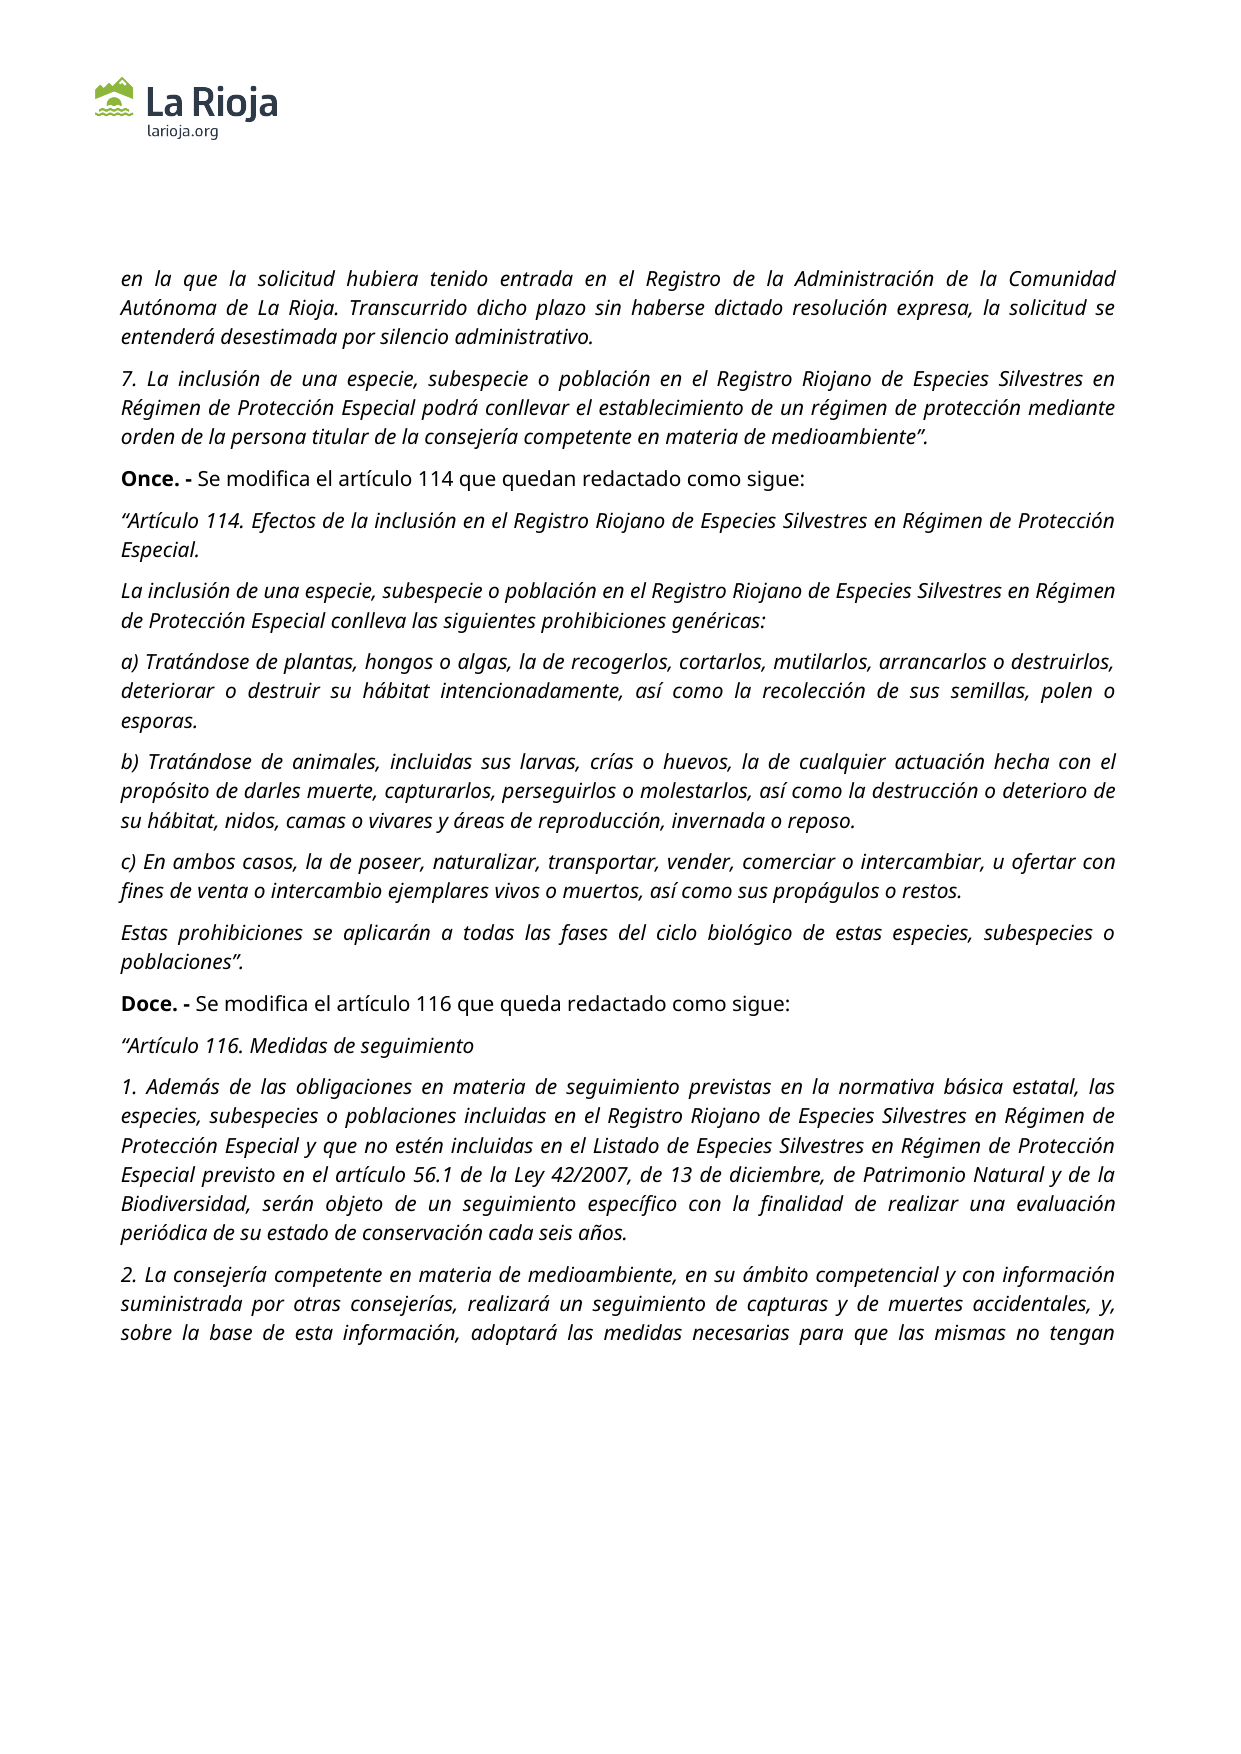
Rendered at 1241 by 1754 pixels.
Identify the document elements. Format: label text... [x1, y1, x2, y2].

text c) En ambos casos, la de poseer, naturalizar, transportar, vender, comerciar o intercambiar, u ofertar con fines de venta o intercambio ejemplares vivos o muertos, así como sus propágulos o restos. [121, 846, 1120, 905]
text b) Tratándose de animales, incluidas sus larvas, crías o huevos, la de cualquier actuación hecha con el propósito de darles muerte, capturarlos, perseguirlos o molestarlos, así como la destrucción o deterioro de su hábitat, nidos, camas o vivares y áreas de reproducción, invernada o reposo. [121, 746, 1120, 834]
text Estas prohibiciones se aplicarán a todas las fases del ciclo biológico de estas especies, subespecies o poblaciones”. [121, 917, 1120, 976]
text “Artículo 116. Medidas de seguimiento [121, 1030, 1120, 1059]
text 7. La inclusión de una especie, subespecie o población en el Registro Riojano de Especies Silvestres en Régimen de Protección Especial podrá conllevar el establecimiento de un régimen de protección mediante orden de la persona titular de la consejería competente en materia de medioambiente”. [121, 363, 1120, 451]
text “Artículo 114. Efectos de la inclusión en el Registro Riojano de Especies Silvestres en Régimen de Protección Especial. [121, 505, 1120, 563]
text La inclusión de una especie, subespecie o población en el Registro Riojano de Especies Silvestres en Régimen de Protección Especial conlleva las siguientes prohibiciones genéricas: [121, 576, 1120, 634]
text Doce. - Se modifica el artículo 116 que queda redactado como sigue: [121, 988, 1120, 1017]
text a) Tratándose de plantas, hongos o algas, la de recogerlos, cortarlos, mutilarlos, arrancarlos o destruirlos, deteriorar o destruir su hábitat intencionadamente, así como la recolección de sus semillas, polen o esporas. [121, 646, 1120, 734]
picture [2, 0, 1241, 235]
text 1. Además de las obligaciones en materia de seguimiento previstas en la normativa básica estatal, las especies, subespecies o poblaciones incluidas en el Registro Riojano de Especies Silvestres en Régimen de Protección Especial y que no estén incluidas en el Listado de Especies Silvestres en Régimen de Protección Especial previsto en el artículo 56.1 de la Ley 42/2007, de 13 de diciembre, de Patrimonio Natural y de la Biodiversidad, serán objeto de un seguimiento específico con la finalidad de realizar una evaluación periódica de su estado de conservación cada seis años. [121, 1071, 1120, 1246]
text Once. - Se modifica el artículo 114 que quedan redactado como sigue: [121, 463, 1120, 492]
